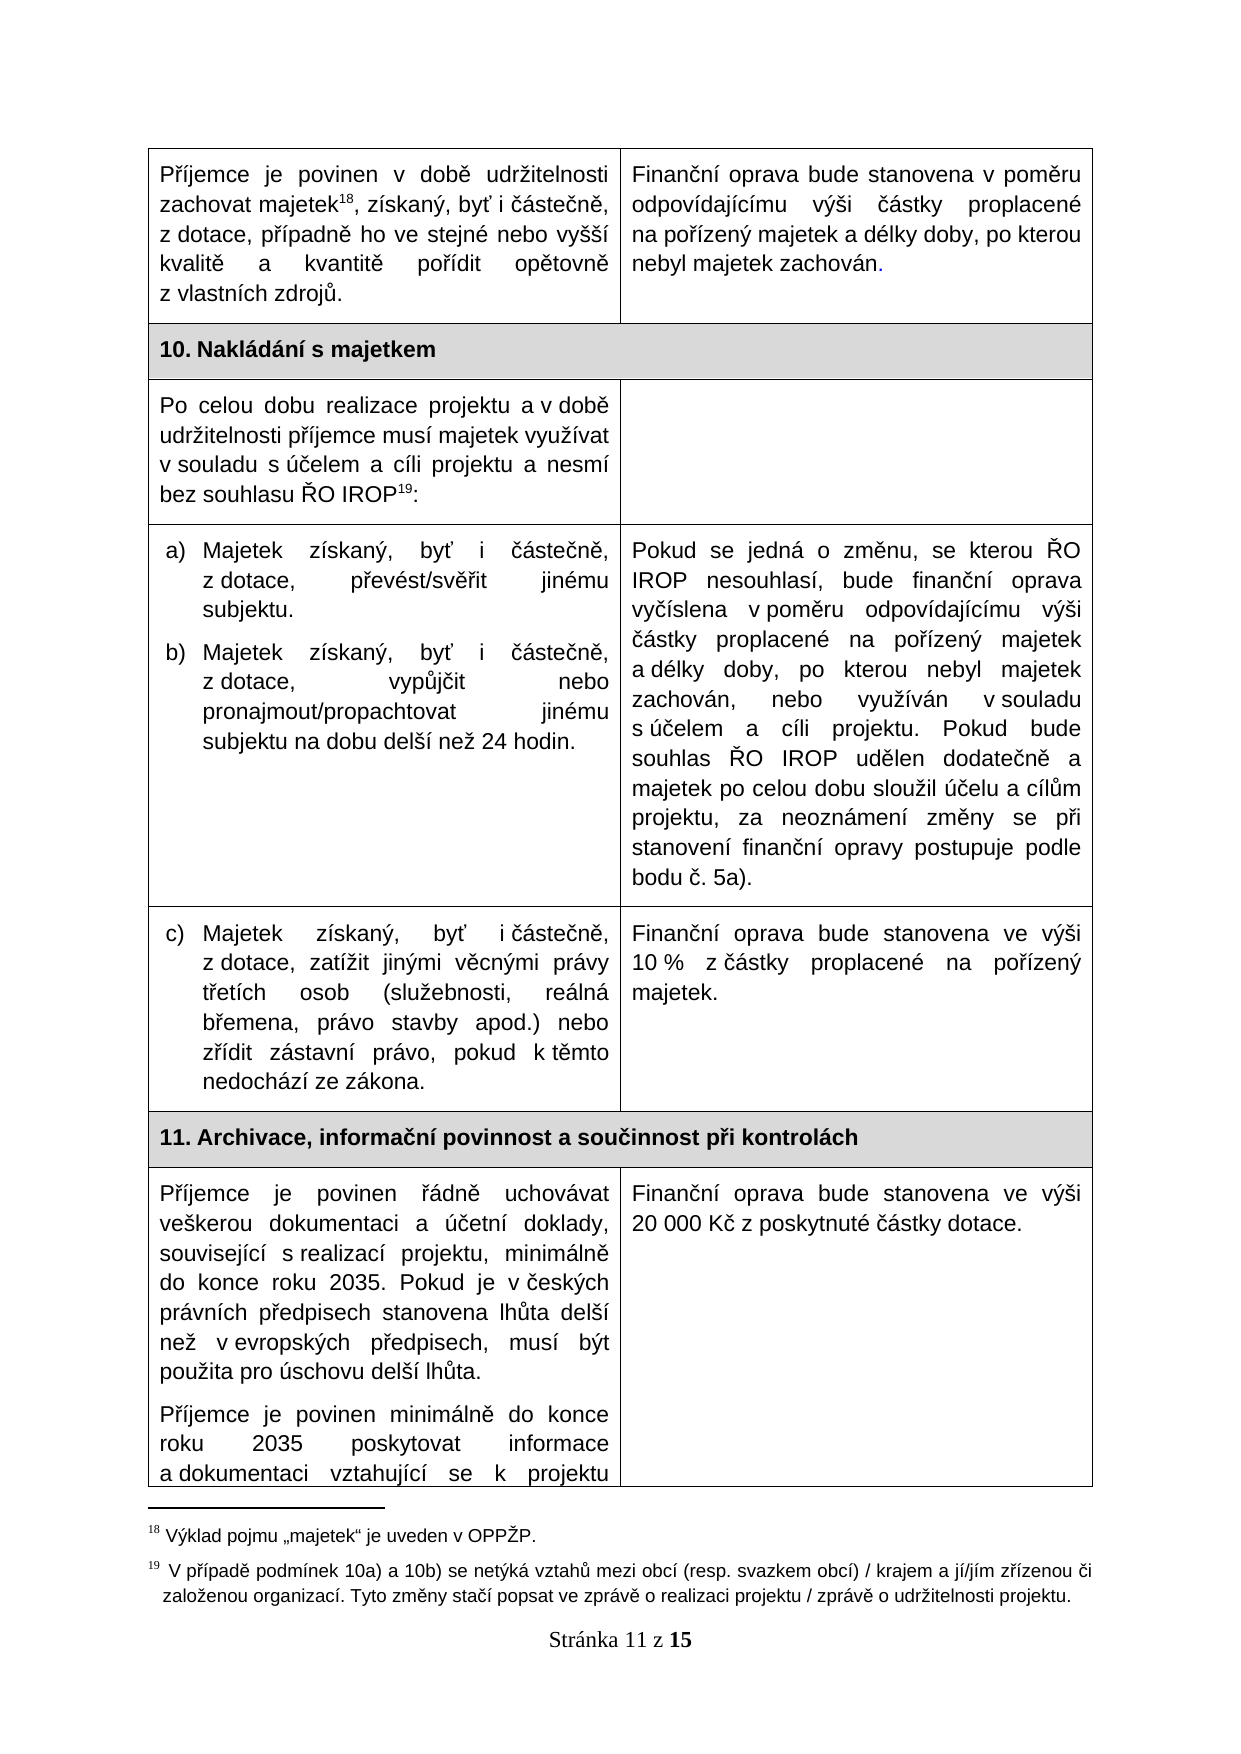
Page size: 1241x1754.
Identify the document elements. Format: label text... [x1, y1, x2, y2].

table_cell Archivace, informační povinnost a součinnost při kontrolách [149, 1112, 1092, 1167]
table_cell Majetek získaný, byť i částečně, z dotace, převést/svěřit jinému subjektu. Majetek získaný, byť i částečně, z dotace, vypůjčit nebo pronajmout/propachtovat jinému subjektu na dobu delší než 24 hodin. [149, 525, 620, 906]
table_cell Finanční oprava bude stanovena v poměru odpovídajícímu výši částky proplacené na pořízený majetek a délky doby, po kterou nebyl majetek zachován. [621, 149, 1092, 322]
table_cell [621, 1168, 1092, 1486]
table_cell Příjemce je povinen v době udržitelnosti zachovat majetek, získaný, byť i částečně, z dotace, případně ho ve stejné nebo vyšší kvalitě a kvantitě pořídit opětovně z vlastních zdrojů. [149, 149, 620, 322]
table_cell [621, 380, 1092, 523]
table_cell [149, 1168, 620, 1486]
table_cell Finanční oprava bude stanovena ve výši 10 % z částky proplacené na pořízený majetek. [621, 907, 1092, 1111]
table_cell Po celou dobu realizace projektu a v době udržitelnosti příjemce musí majetek využívat v souladu s účelem a cíli projektu a nesmí bez souhlasu ŘO IROP: [149, 380, 620, 523]
table_cell Pokud se jedná o změnu, se kterou ŘO IROP nesouhlasí, bude finanční oprava vyčíslena v poměru odpovídajícímu výši částky proplacené na pořízený majetek a délky doby, po kterou nebyl majetek zachován, nebo využíván v souladu s účelem a cíli projektu. Pokud bude souhlas ŘO IROP udělen dodatečně a majetek po celou dobu sloužil účelu a cílům projektu, za neoznámení změny se při stanovení finanční opravy postupuje podle bodu č. 5a). [621, 525, 1092, 906]
table_cell Nakládání s majetkem [149, 324, 1092, 378]
table_cell Majetek získaný, byť i částečně, z dotace, zatížit jinými věcnými právy třetích osob (služebnosti, reálná břemena, právo stavby apod.) nebo zřídit zástavní právo, pokud k těmto nedochází ze zákona. [149, 907, 620, 1111]
